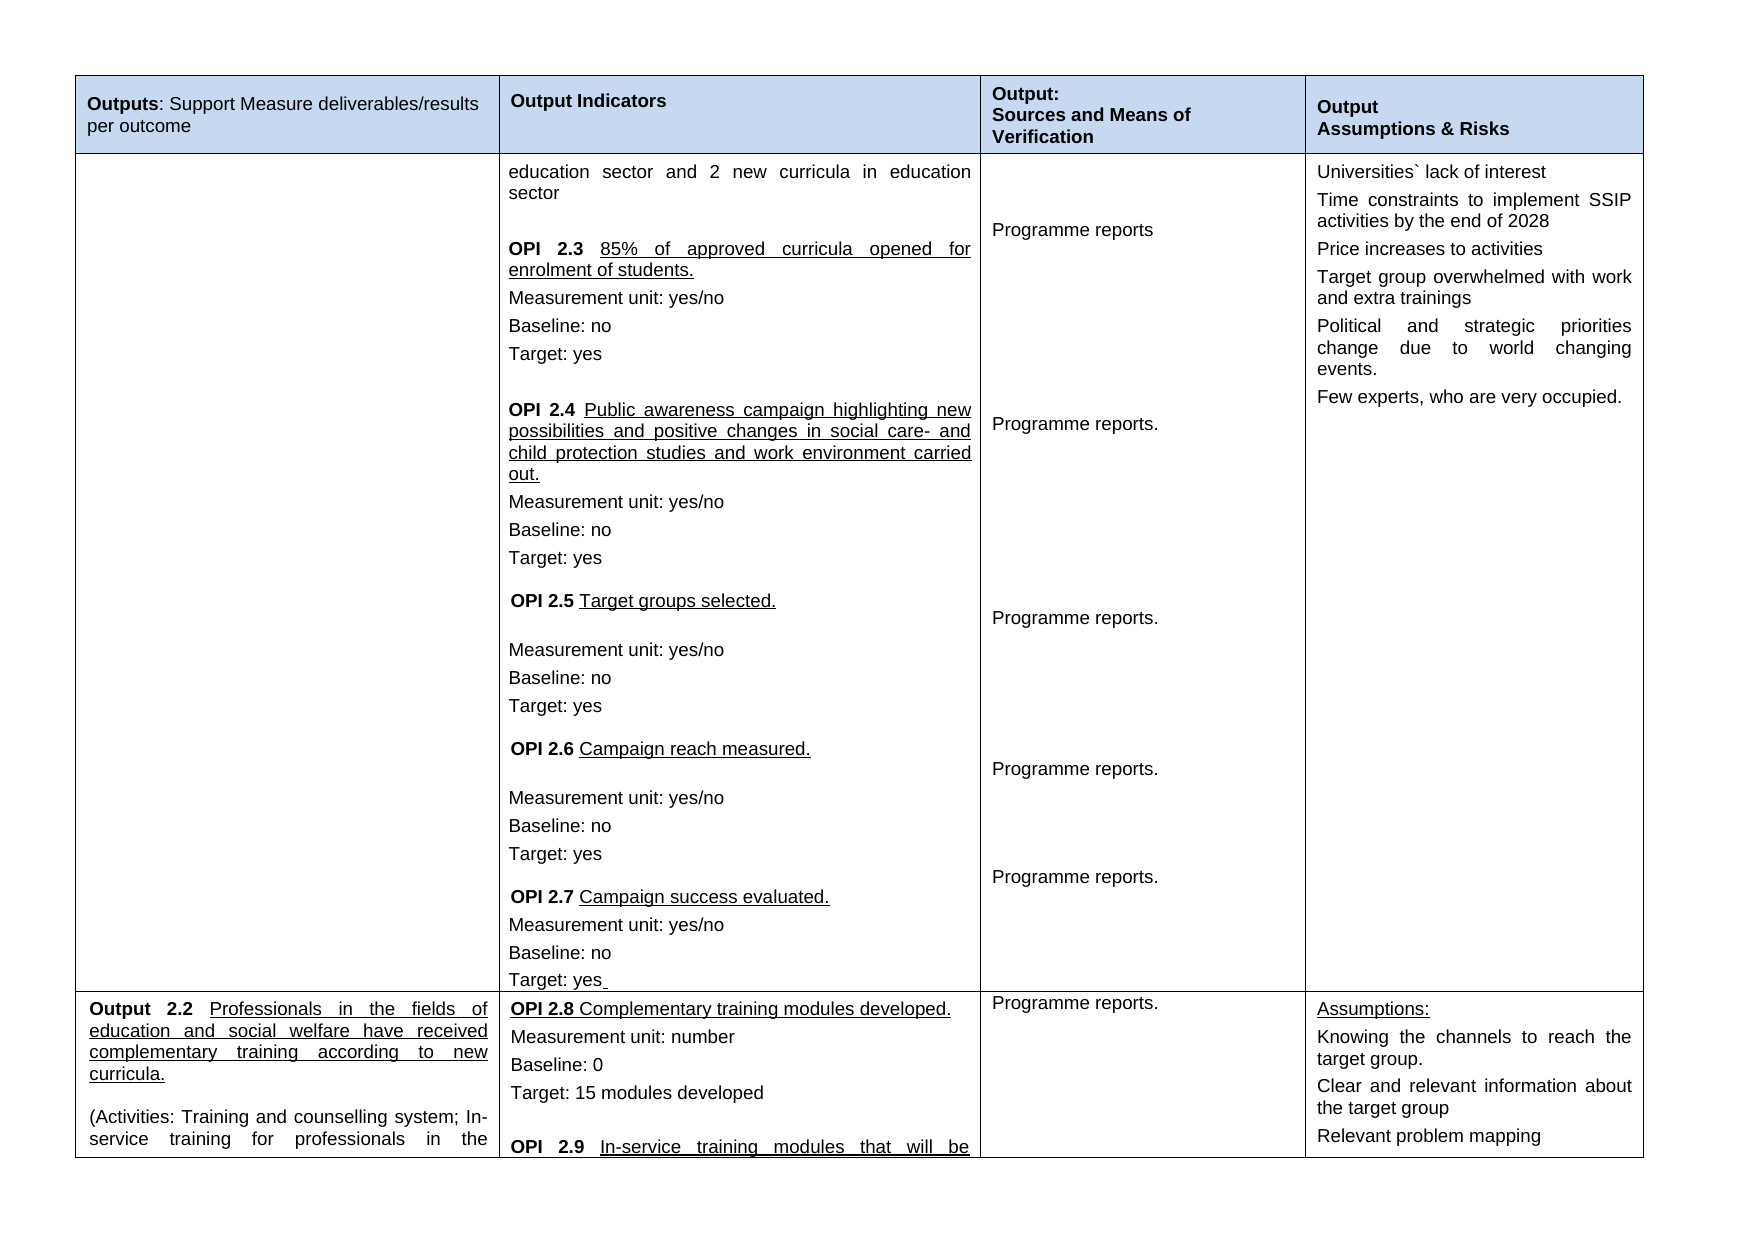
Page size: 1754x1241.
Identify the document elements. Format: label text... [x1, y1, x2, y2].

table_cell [76, 992, 499, 1157]
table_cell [500, 992, 980, 1157]
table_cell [981, 992, 1305, 1157]
table_header Output Indicators [500, 76, 980, 153]
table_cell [500, 154, 980, 991]
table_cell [1306, 154, 1643, 991]
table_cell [981, 154, 1305, 991]
table_header Outputs: Support Measure deliverables/results per outcome [76, 76, 499, 153]
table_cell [1306, 992, 1643, 1157]
table_header Output: Sources and Means of Verification [981, 76, 1305, 153]
table_header Output Assumptions & Risks [1306, 76, 1643, 153]
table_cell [76, 154, 499, 991]
